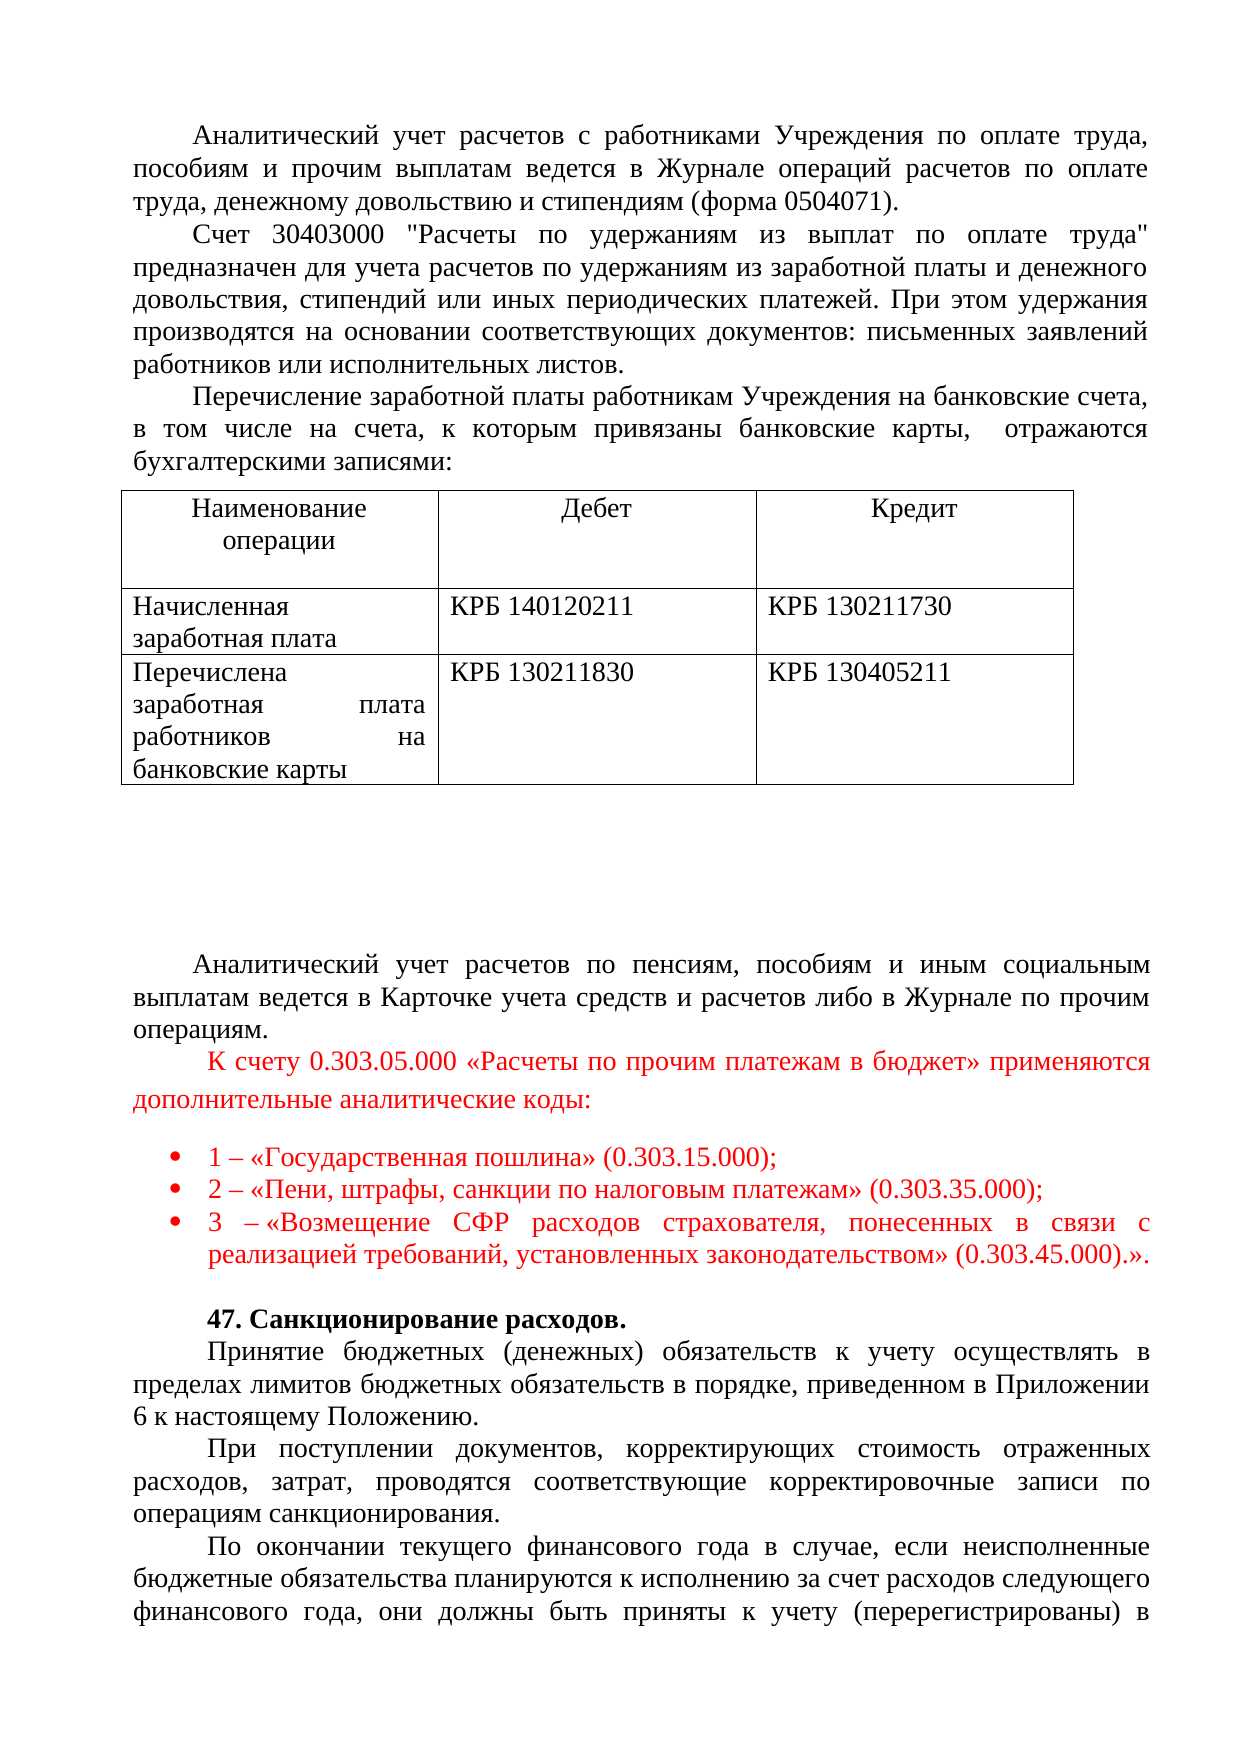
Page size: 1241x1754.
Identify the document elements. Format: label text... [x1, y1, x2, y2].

text При поступлении документов, корректирующих стоимость отраженных расходов, затрат, проводятся соответствующие корректировочные записи по операциям санкционирования. [133, 1432, 1152, 1529]
text 47. Санкционирование расходов. [133, 1302, 1152, 1334]
table_cell Начисленная заработная плата [122, 589, 438, 654]
text Аналитический учет расчетов по пенсиям, пособиям и иным социальным выплатам ведется в Карточке учета средств и расчетов либо в Журнале по прочим операциям. [133, 947, 1152, 1044]
table_cell КРБ 130211730 [757, 589, 1073, 654]
text Счет 30403000 "Расчеты по удержаниям из выплат по оплате труда" предназначен для учета расчетов по удержаниям из заработной платы и денежного довольствия, стипендий или иных периодических платежей. При этом удержания производятся на основании соответствующих документов: письменных заявлений работников или исполнительных листов. [133, 217, 1149, 379]
text Аналитический учет расчетов с работниками Учреждения по оплате труда, пособиям и прочим выплатам ведется в Журнале операций расчетов по оплате труда, денежному довольствию и стипендиям (форма 0504071). [133, 118, 1149, 217]
table_cell КРБ 130211830 [439, 655, 756, 784]
list 2 – «Пени, штрафы, санкции по налоговым платежам» (0.303.35.000); [170, 1172, 1133, 1205]
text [133, 1529, 1152, 1626]
list 3 – «Возмещение СФР расходов страхователя, понесенных в связи с реализацией требований, установленных законодательством» (0.303.45.000).». [170, 1205, 1152, 1269]
list 1 – «Государственная пошлина» (0.303.15.000); [170, 1140, 1133, 1172]
table_header Дебет [439, 491, 756, 588]
table_header Наименование операции [122, 491, 438, 588]
table_header Кредит [757, 491, 1073, 588]
text Принятие бюджетных (денежных) обязательств к учету осуществлять в пределах лимитов бюджетных обязательств в порядке, приведенном в Приложении 6 к настоящему Положению. [133, 1334, 1152, 1432]
text К счету 0.303.05.000 «Расчеты по прочим платежам в бюджет» применяются дополнительные аналитические коды: [133, 1044, 1152, 1114]
table_cell Перечислена заработная плата работников на банковские карты [122, 655, 438, 784]
table_cell КРБ 130405211 [757, 655, 1073, 784]
table_cell КРБ 140120211 [439, 589, 756, 654]
text Перечисление заработной платы работникам Учреждения на банковские счета, в том числе на счета, к которым привязаны банковские карты, отражаются бухгалтерскими записями: [133, 379, 1149, 476]
